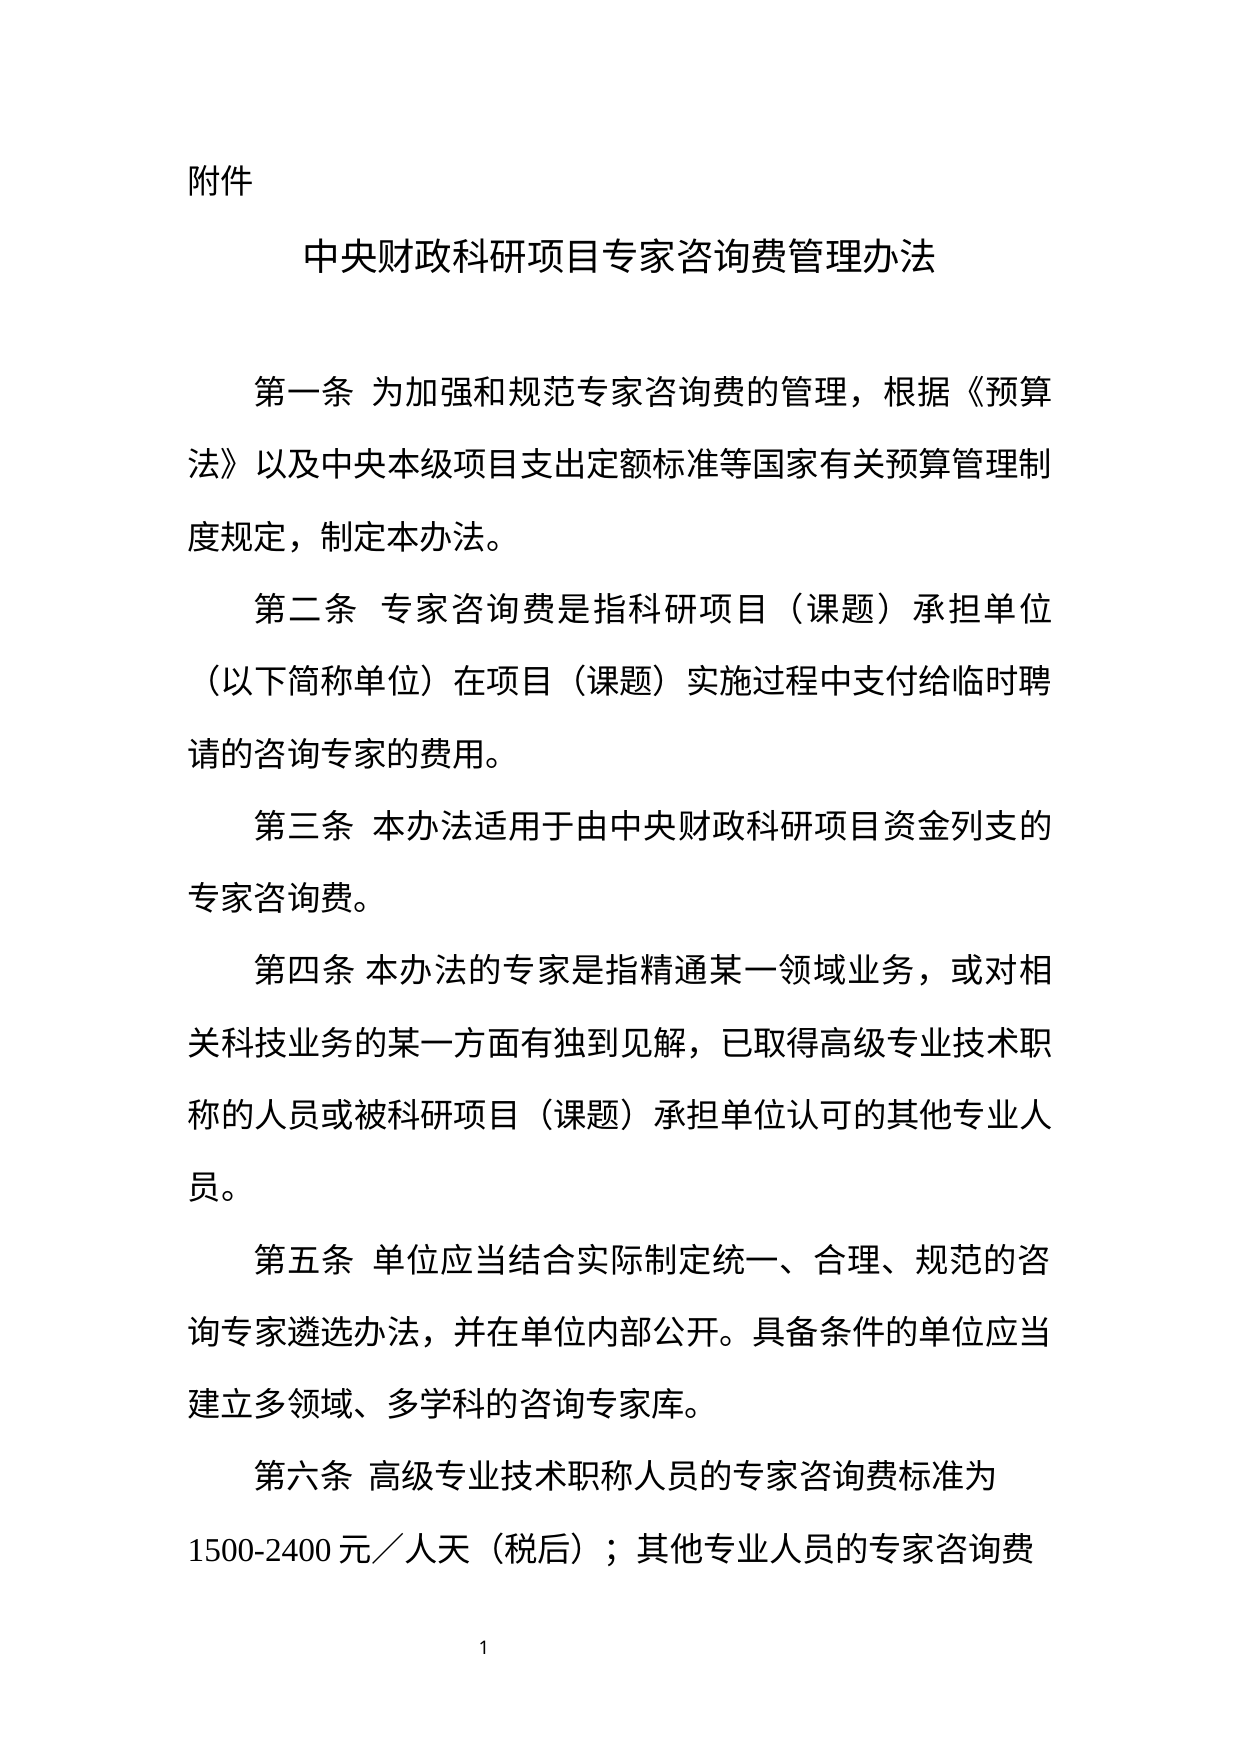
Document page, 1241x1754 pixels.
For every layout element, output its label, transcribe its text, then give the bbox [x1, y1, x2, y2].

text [187, 1450, 1053, 1571]
text 第三条 本办法适用于由中央财政科研项目资金列支的专家咨询费。 [187, 799, 1053, 920]
text 附件 [187, 155, 1053, 203]
text 第二条 专家咨询费是指科研项目（课题）承担单位（以下简称单位）在项目（课题）实施过程中支付给临时聘请的咨询专家的费用。 [187, 583, 1053, 776]
text 第五条 单位应当结合实际制定统一、合理、规范的咨询专家遴选办法，并在单位内部公开。具备条件的单位应当建立多领域、多学科的咨询专家库。 [187, 1233, 1053, 1426]
text 第一条 为加强和规范专家咨询费的管理，根据《预算法》以及中央本级项目支出定额标准等国家有关预算管理制度规定，制定本办法。 [187, 366, 1053, 559]
text 第四条 本办法的专家是指精通某一领域业务，或对相关科技业务的某一方面有独到见解，已取得高级专业技术职称的人员或被科研项目（课题）承担单位认可的其他专业人员。 [187, 944, 1053, 1209]
text 中央财政科研项目专家咨询费管理办法 [187, 227, 1053, 281]
